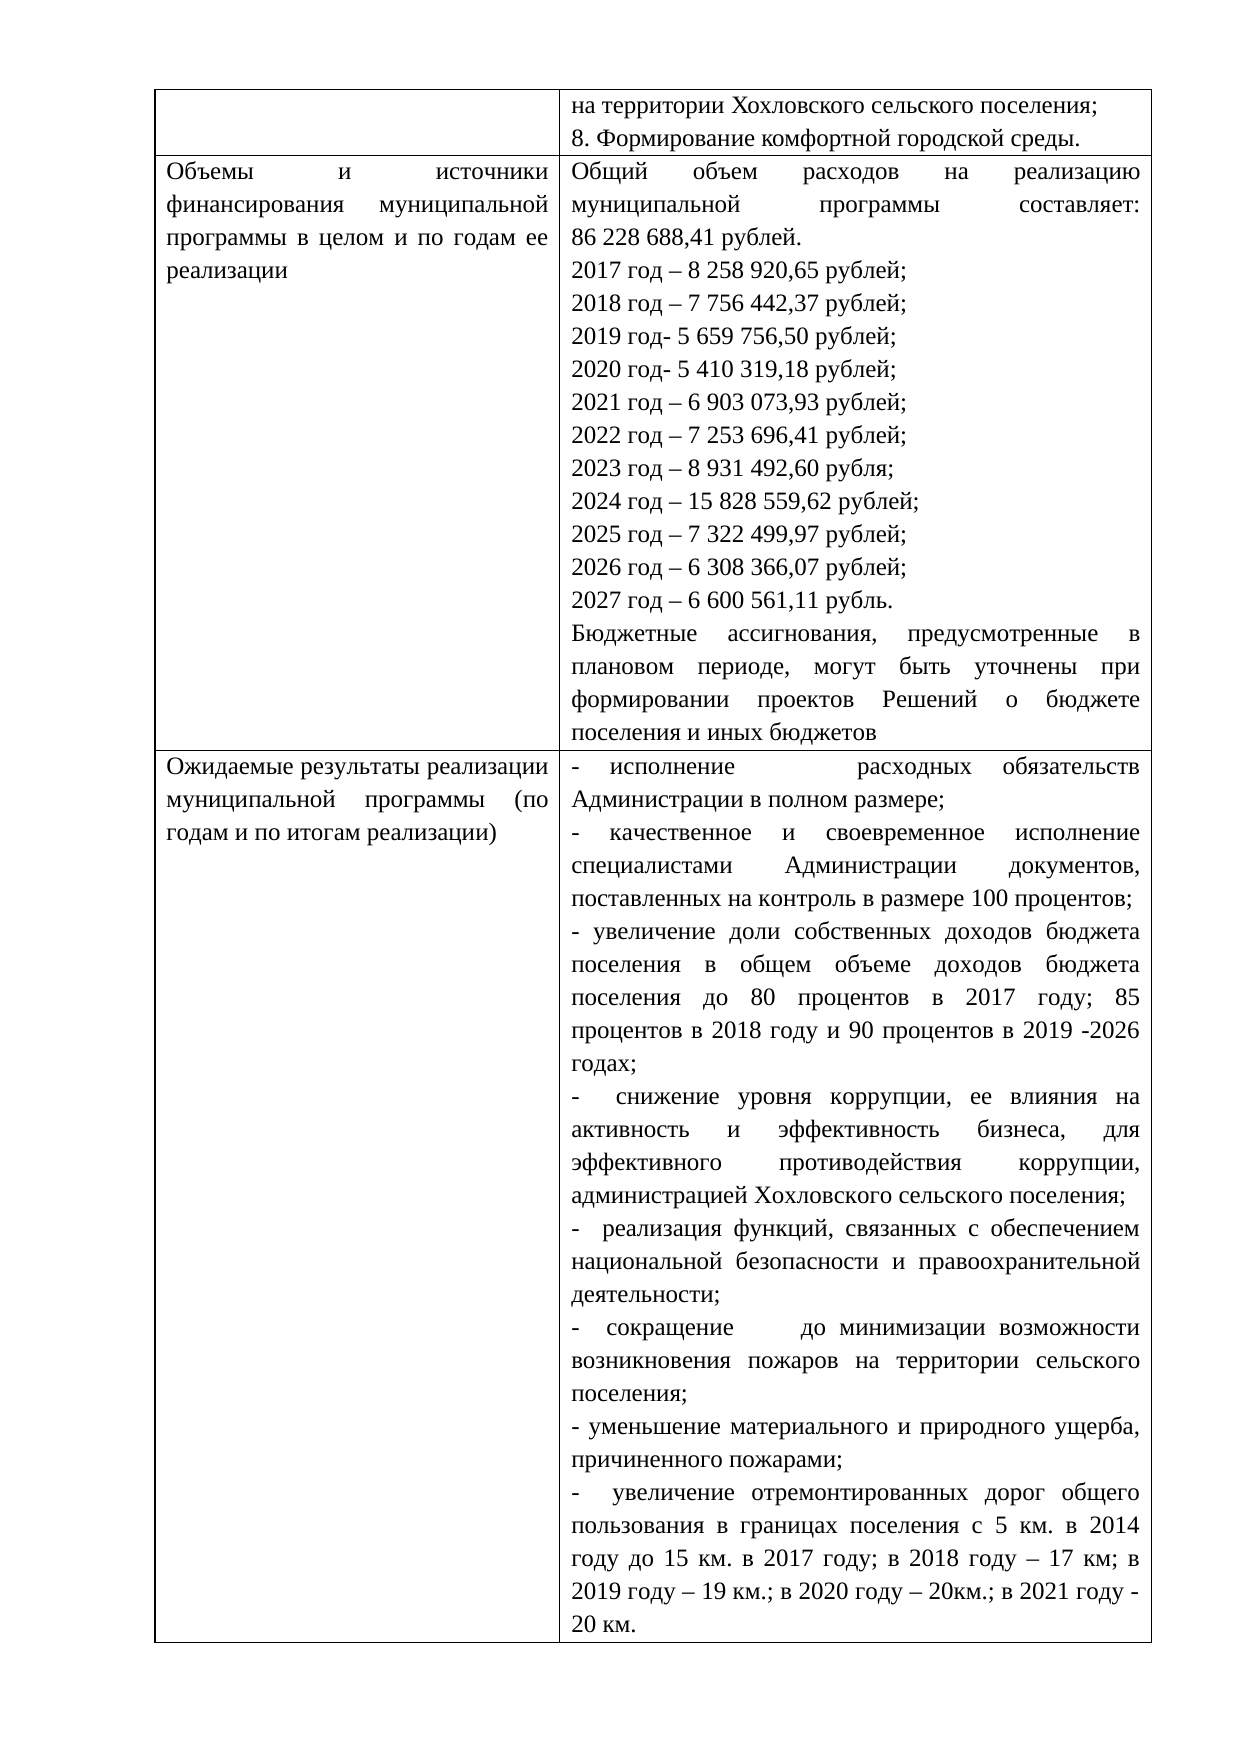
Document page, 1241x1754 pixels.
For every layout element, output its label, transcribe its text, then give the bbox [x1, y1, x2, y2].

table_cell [156, 751, 559, 1642]
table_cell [560, 90, 1151, 155]
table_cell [156, 90, 559, 155]
table_cell Объемы и источники финансирования муниципальной программы в целом и по годам ее реализации [156, 156, 559, 750]
table_cell Общий объем расходов на реализацию муниципальной программы составляет: 86 228 688,41 рублей. 2017 год – 8 258 920,65 рублей; 2018 год – 7 756 442,37 рублей; 2019 год- 5 659 756,50 рублей; 2020 год- 5 410 319,18 рублей; 2021 год – 6 903 073,93 рублей; 2022 год – 7 253 696,41 рублей; 2023 год – 8 931 492,60 рубля; 2024 год – 15 828 559,62 рублей; 2025 год – 7 322 499,97 рублей; 2026 год – 6 308 366,07 рублей; 2027 год – 6 600 561,11 рубль. Бюджетные ассигнования, предусмотренные в плановом периоде, могут быть уточнены при формировании проектов Решений о бюджете поселения и иных бюджетов [560, 156, 1151, 750]
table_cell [560, 751, 1151, 1642]
